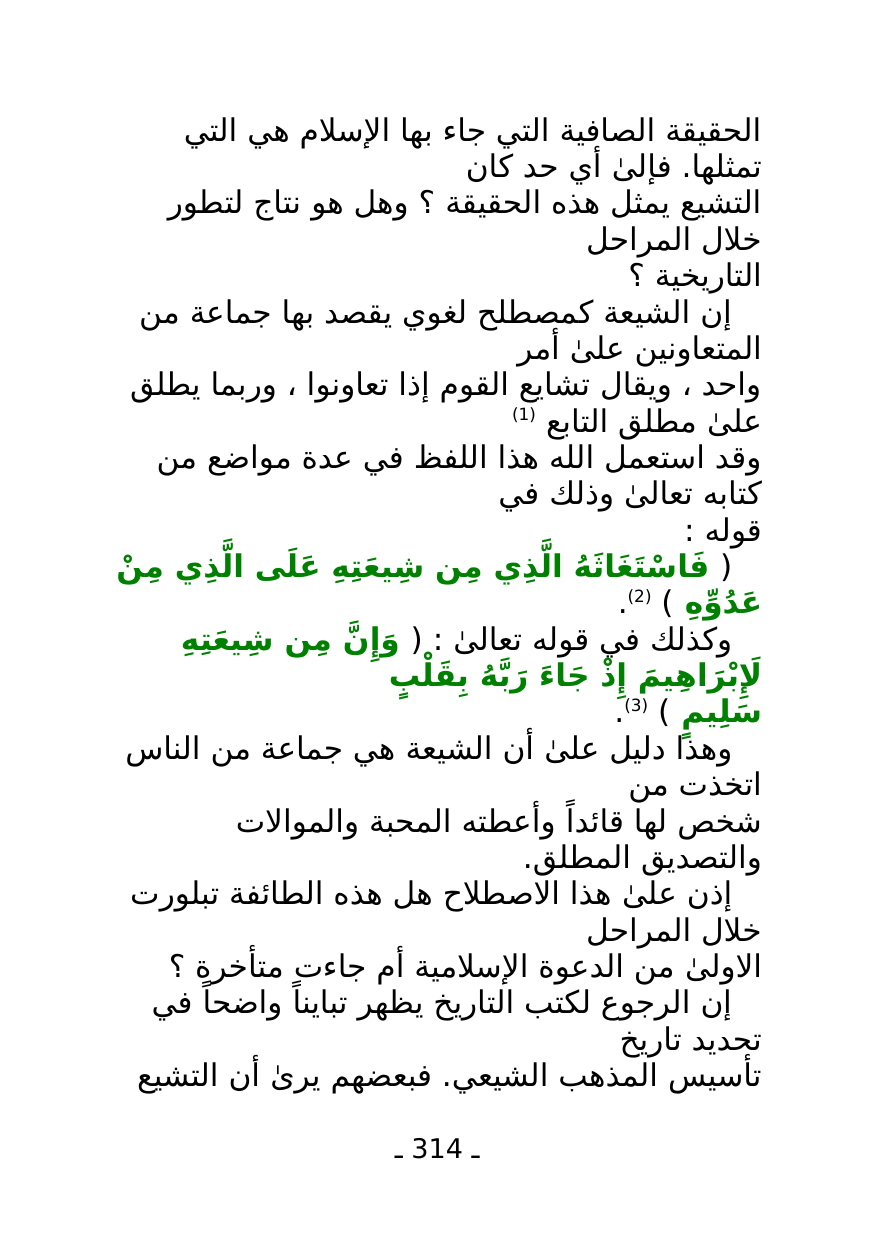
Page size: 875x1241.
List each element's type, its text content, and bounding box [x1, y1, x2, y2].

text إذن علىٰ هذا الاصطلاح هل هذه الطائفة تبلورت خلال المراحل الاولىٰ من الدعوة الإسلامية أم جاءت متأخرة ؟ [112, 876, 762, 985]
text إن الشيعة كمصطلح لغوي يقصد بها جماعة من المتعاونين علىٰ أمر واحد ، ويقال تشايع القوم إذا تعاونوا ، وربما يطلق علىٰ مطلق التابع (1) وقد استعمل الله هذا اللفظ في عدة مواضع من كتابه تعالىٰ وذلك في قوله : [112, 294, 762, 548]
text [112, 985, 762, 1094]
text الحقيقة الصافية التي جاء بها الإسلام هي التي تمثلها. فإلىٰ أي حد كان التشيع يمثل هذه الحقيقة ؟ وهل هو نتاج لتطور خلال المراحل التاريخية ؟ [112, 112, 762, 294]
text ( فَاسْتَغَاثَهُ الَّذِي مِن شِيعَتِهِ عَلَى الَّذِي مِنْ عَدُوِّهِ ) (2). [112, 548, 762, 621]
text وكذلك في قوله تعالىٰ : ( وَإِنَّ مِن شِيعَتِهِ لَإِبْرَاهِيمَ إِذْ جَاءَ رَبَّهُ بِقَلْبٍ سَلِيمٍ ) (3). [112, 621, 762, 730]
text وهذا دليل علىٰ أن الشيعة هي جماعة من الناس اتخذت من شخص لها قائداً وأعطته المحبة والموالات والتصديق المطلق. [112, 730, 762, 876]
